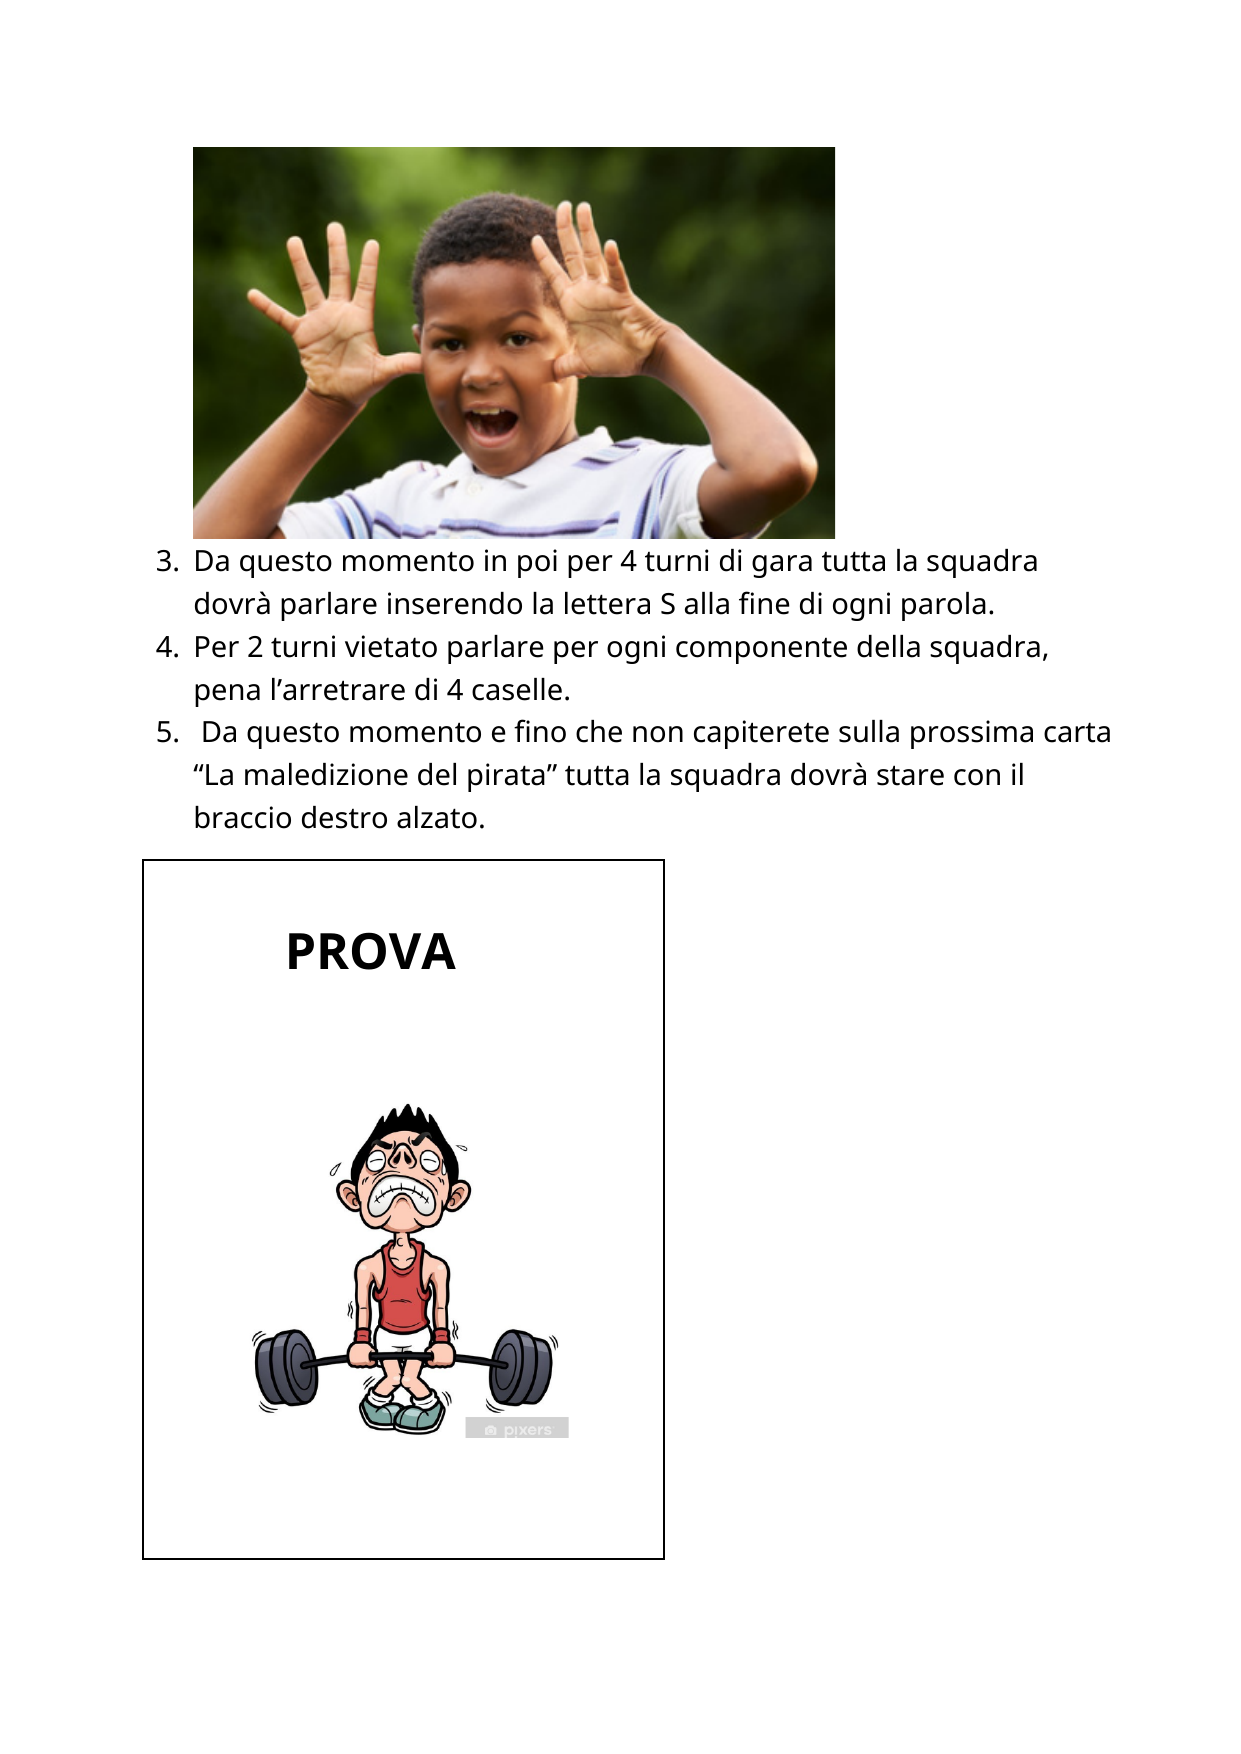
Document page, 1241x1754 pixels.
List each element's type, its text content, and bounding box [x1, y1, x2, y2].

picture [231, 1098, 568, 1436]
list Da questo momento e fino che non capiterete sulla prossima carta “La maledizione del pirata” tutta la squadra dovrà stare con il braccio destro alzato. [156, 712, 1122, 837]
text PROVA [156, 916, 1122, 984]
picture [193, 147, 836, 539]
list Da questo momento in poi per 4 turni di gara tutta la squadra dovrà parlare inserendo la lettera S alla fine di ogni parola. [156, 540, 1122, 623]
list Per 2 turni vietato parlare per ogni componente della squadra, pena l’arretrare di 4 caselle. [156, 626, 1122, 708]
